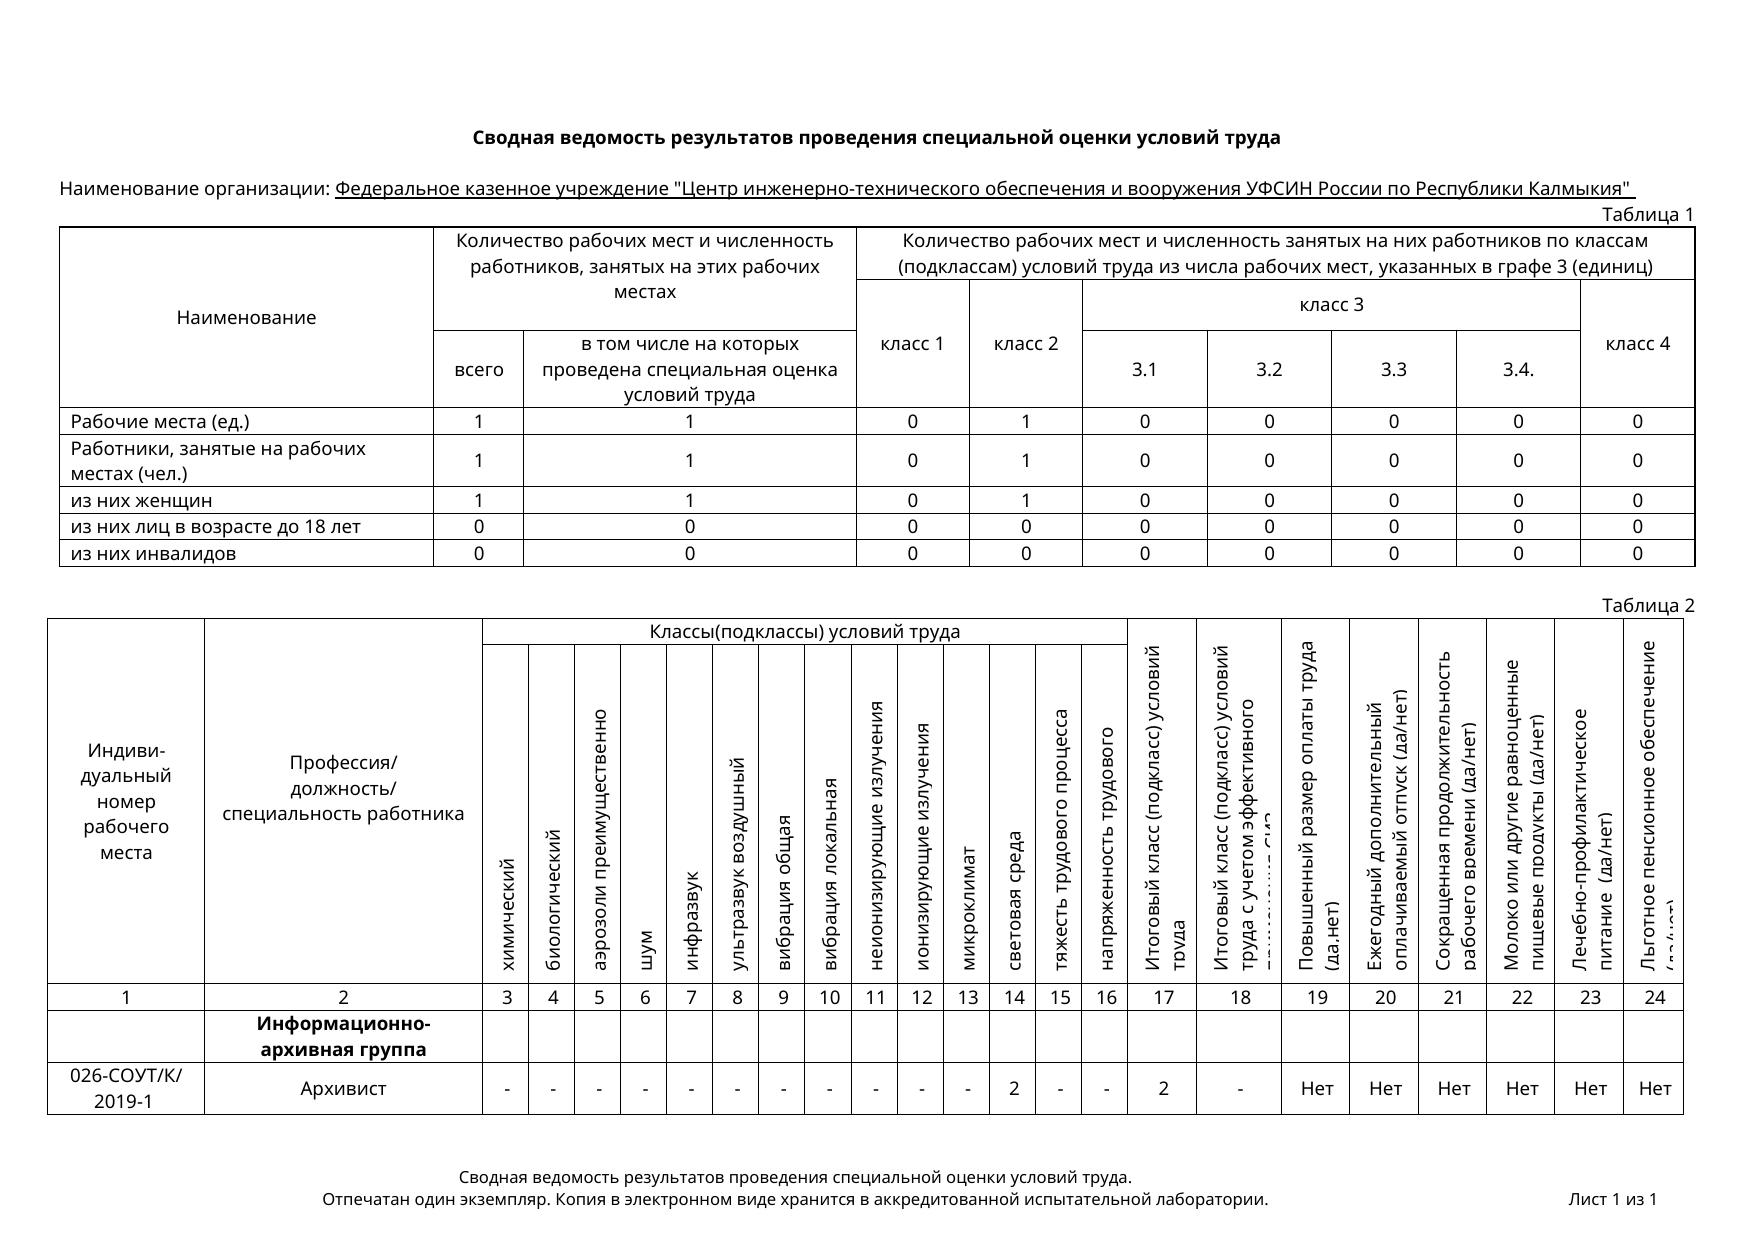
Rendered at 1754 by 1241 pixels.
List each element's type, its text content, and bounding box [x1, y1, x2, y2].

table_cell [1128, 1011, 1196, 1062]
table_cell [1555, 1011, 1623, 1062]
table_cell 10 [805, 984, 851, 1009]
table_cell вибрация общая [759, 645, 804, 983]
table_header Молоко или другие равноценные пищевые продукты (да/нет) [1487, 619, 1554, 983]
table_cell [1282, 1011, 1349, 1062]
table_cell - [944, 1063, 989, 1114]
table_cell - [805, 1063, 851, 1114]
table_cell [621, 1011, 666, 1062]
table_cell 3.2 [1208, 331, 1331, 407]
table_cell 1 [524, 487, 856, 512]
table_cell [667, 1011, 712, 1062]
table_cell - [759, 1063, 804, 1114]
table_cell 0 [1581, 487, 1694, 512]
table_cell 2 [205, 984, 482, 1009]
table_cell [805, 1011, 851, 1062]
table_cell 3.4. [1457, 331, 1580, 407]
table_cell - [1036, 1063, 1081, 1114]
table_cell 9 [759, 984, 804, 1009]
text Таблица 1 [59, 201, 1695, 226]
table_cell 0 [1332, 435, 1456, 486]
table_cell 0 [970, 514, 1082, 539]
table_cell 2 [1128, 1063, 1196, 1114]
table_cell - [1197, 1063, 1281, 1114]
table_cell [48, 1011, 204, 1062]
table_cell 0 [434, 540, 523, 566]
table_cell 1 [970, 408, 1082, 434]
table_cell 0 [970, 540, 1082, 566]
table_cell [483, 1011, 528, 1062]
table_cell 7 [667, 984, 712, 1009]
table_cell 0 [1457, 408, 1580, 434]
table_cell тяжесть трудового процесса [1036, 645, 1081, 983]
table_cell [898, 1011, 943, 1062]
table_cell ультразвук воздушный [713, 645, 758, 983]
table_cell [529, 1011, 574, 1062]
table_header Классы(подклассы) условий труда [483, 619, 1127, 644]
table_cell Нет [1487, 1063, 1554, 1114]
table_cell 0 [1457, 540, 1580, 566]
table_cell 1 [970, 487, 1082, 512]
table_cell 0 [1581, 540, 1694, 566]
table_cell Нет [1282, 1063, 1349, 1114]
table_cell 16 [1082, 984, 1127, 1009]
table_cell 22 [1487, 984, 1554, 1009]
table_cell 0 [857, 514, 969, 539]
table_cell 0 [1332, 540, 1456, 566]
table_cell - [529, 1063, 574, 1114]
table_cell 0 [1208, 487, 1331, 512]
table_cell 0 [1581, 514, 1694, 539]
text Таблица 2 [59, 592, 1695, 618]
table_cell Нет [1555, 1063, 1623, 1114]
table_cell 0 [857, 540, 969, 566]
table_cell 18 [1197, 984, 1281, 1009]
table_cell класс 2 [970, 280, 1082, 407]
table_header Индивидуальный номер рабочего места [48, 619, 204, 983]
table_header Итоговый класс (подкласс) условий труда с учетом эффективного применения СИЗ [1197, 619, 1281, 983]
table_cell напряженность трудового процесса [1082, 645, 1127, 983]
table_cell Рабочие места (ед.) [60, 408, 433, 434]
table_cell неионизирующие излучения [852, 645, 897, 983]
table_cell 0 [1581, 408, 1694, 434]
table_cell микроклимат [944, 645, 989, 983]
table_header Ежегодный дополнительный оплачиваемый отпуск (да/нет) [1350, 619, 1418, 983]
table_cell 0 [1457, 487, 1580, 512]
table_cell - [713, 1063, 758, 1114]
table_cell 23 [1555, 984, 1623, 1009]
table_cell 8 [713, 984, 758, 1009]
table_cell из них инвалидов [60, 540, 433, 566]
table_cell аэрозоли преимущественно фиброгенного действия [575, 645, 620, 983]
table_cell 15 [1036, 984, 1081, 1009]
table_cell [713, 1011, 758, 1062]
table_cell [575, 1011, 620, 1062]
table_header Профессия/ должность/ специальность работника [205, 619, 482, 983]
table_cell Нет [1419, 1063, 1486, 1114]
table_cell - [575, 1063, 620, 1114]
table_cell биологический [529, 645, 574, 983]
table_cell 6 [621, 984, 666, 1009]
table_cell [944, 1011, 989, 1062]
table_cell класс 3 [1083, 280, 1580, 329]
table_cell 1 [434, 435, 523, 486]
table_cell [1197, 1011, 1281, 1062]
table_cell [1350, 1011, 1418, 1062]
table_cell 0 [1457, 435, 1580, 486]
table_cell инфразвук [667, 645, 712, 983]
table_cell 2 [990, 1063, 1035, 1114]
table_cell - [898, 1063, 943, 1114]
table_cell 3 [483, 984, 528, 1009]
table_cell 0 [857, 408, 969, 434]
table_cell 0 [1208, 408, 1331, 434]
table_cell в том числе на которых проведена специальная оценка условий труда [524, 331, 856, 407]
table_cell класс 4 [1581, 280, 1694, 407]
table_cell 12 [898, 984, 943, 1009]
table_header Лечебно-профилактическое питание (да/нет) [1555, 619, 1623, 983]
table_cell - [1082, 1063, 1127, 1114]
table_cell 0 [1083, 408, 1207, 434]
table_cell Архивист [205, 1063, 482, 1114]
table_cell 0 [1332, 408, 1456, 434]
table_cell 1 [434, 487, 523, 512]
table_cell [852, 1011, 897, 1062]
table_cell 0 [524, 514, 856, 539]
table_header Итоговый класс (подкласс) условий труда [1128, 619, 1196, 983]
table_cell [1624, 1011, 1683, 1062]
table_cell [990, 1011, 1035, 1062]
table_cell [1082, 1011, 1127, 1062]
table_header Наименование [60, 228, 433, 407]
table_cell 1 [524, 435, 856, 486]
table_cell - [483, 1063, 528, 1114]
table_cell 5 [575, 984, 620, 1009]
table_cell класс 1 [857, 280, 969, 407]
table_cell Информационно-архивная группа [205, 1011, 482, 1062]
table_cell из них лиц в возрасте до 18 лет [60, 514, 433, 539]
table_cell вибрация локальная [805, 645, 851, 983]
table_cell 0 [1083, 540, 1207, 566]
table_cell 0 [1332, 487, 1456, 512]
table_cell [1487, 1011, 1554, 1062]
table_cell Нет [1350, 1063, 1418, 1114]
table_cell 1 [434, 408, 523, 434]
table_cell Нет [1624, 1063, 1683, 1114]
table_cell химический [483, 645, 528, 983]
table_header Повышенный размер оплаты труда (да,нет) [1282, 619, 1349, 983]
table_cell 13 [944, 984, 989, 1009]
table_cell 0 [1083, 435, 1207, 486]
table_cell 24 [1624, 984, 1683, 1009]
table_cell 0 [434, 514, 523, 539]
table_cell 0 [524, 540, 856, 566]
table_header Количество рабочих мест и численность работников, занятых на этих рабочих местах [434, 228, 856, 329]
table_cell 0 [1581, 435, 1694, 486]
table_cell из них женщин [60, 487, 433, 512]
table_cell 0 [857, 487, 969, 512]
table_cell 11 [852, 984, 897, 1009]
table_cell [759, 1011, 804, 1062]
table_cell шум [621, 645, 666, 983]
table_cell 19 [1282, 984, 1349, 1009]
table_cell 3.3 [1332, 331, 1456, 407]
table_cell 026-СОУТ/К/2019-1 [48, 1063, 204, 1114]
table_cell 0 [1208, 514, 1331, 539]
table_header Сокращенная продолжительность рабочего времени (да/нет) [1419, 619, 1486, 983]
table_cell 0 [1332, 514, 1456, 539]
table_cell 1 [524, 408, 856, 434]
table_cell 1 [970, 435, 1082, 486]
table_cell - [852, 1063, 897, 1114]
table_cell 0 [1208, 435, 1331, 486]
table_cell 0 [1083, 514, 1207, 539]
table_cell 0 [1083, 487, 1207, 512]
table_cell 0 [1457, 514, 1580, 539]
table_header Льготное пенсионное обеспечение (да/нет) [1624, 619, 1683, 983]
text Наименование организации: [59, 175, 1695, 201]
text Сводная ведомость результатов проведения специальной оценки условий труда [59, 124, 1695, 150]
table_cell всего [434, 331, 523, 407]
table_cell 14 [990, 984, 1035, 1009]
table_cell 1 [48, 984, 204, 1009]
table_cell 0 [1208, 540, 1331, 566]
table_cell ионизирующие излучения [898, 645, 943, 983]
table_cell [1036, 1011, 1081, 1062]
table_cell световая среда [990, 645, 1035, 983]
table_cell 17 [1128, 984, 1196, 1009]
table_cell Работники, занятые на рабочих местах (чел.) [60, 435, 433, 486]
table_cell [1419, 1011, 1486, 1062]
table_cell - [621, 1063, 666, 1114]
table_cell 4 [529, 984, 574, 1009]
table_cell 21 [1419, 984, 1486, 1009]
table_cell 3.1 [1083, 331, 1207, 407]
table_cell - [667, 1063, 712, 1114]
table_cell 20 [1350, 984, 1418, 1009]
table_header Количество рабочих мест и численность занятых на них работников по классам (подклассам) условий труда из числа рабочих мест, указанных в графе 3 (единиц) [857, 228, 1694, 278]
table_cell 0 [857, 435, 969, 486]
